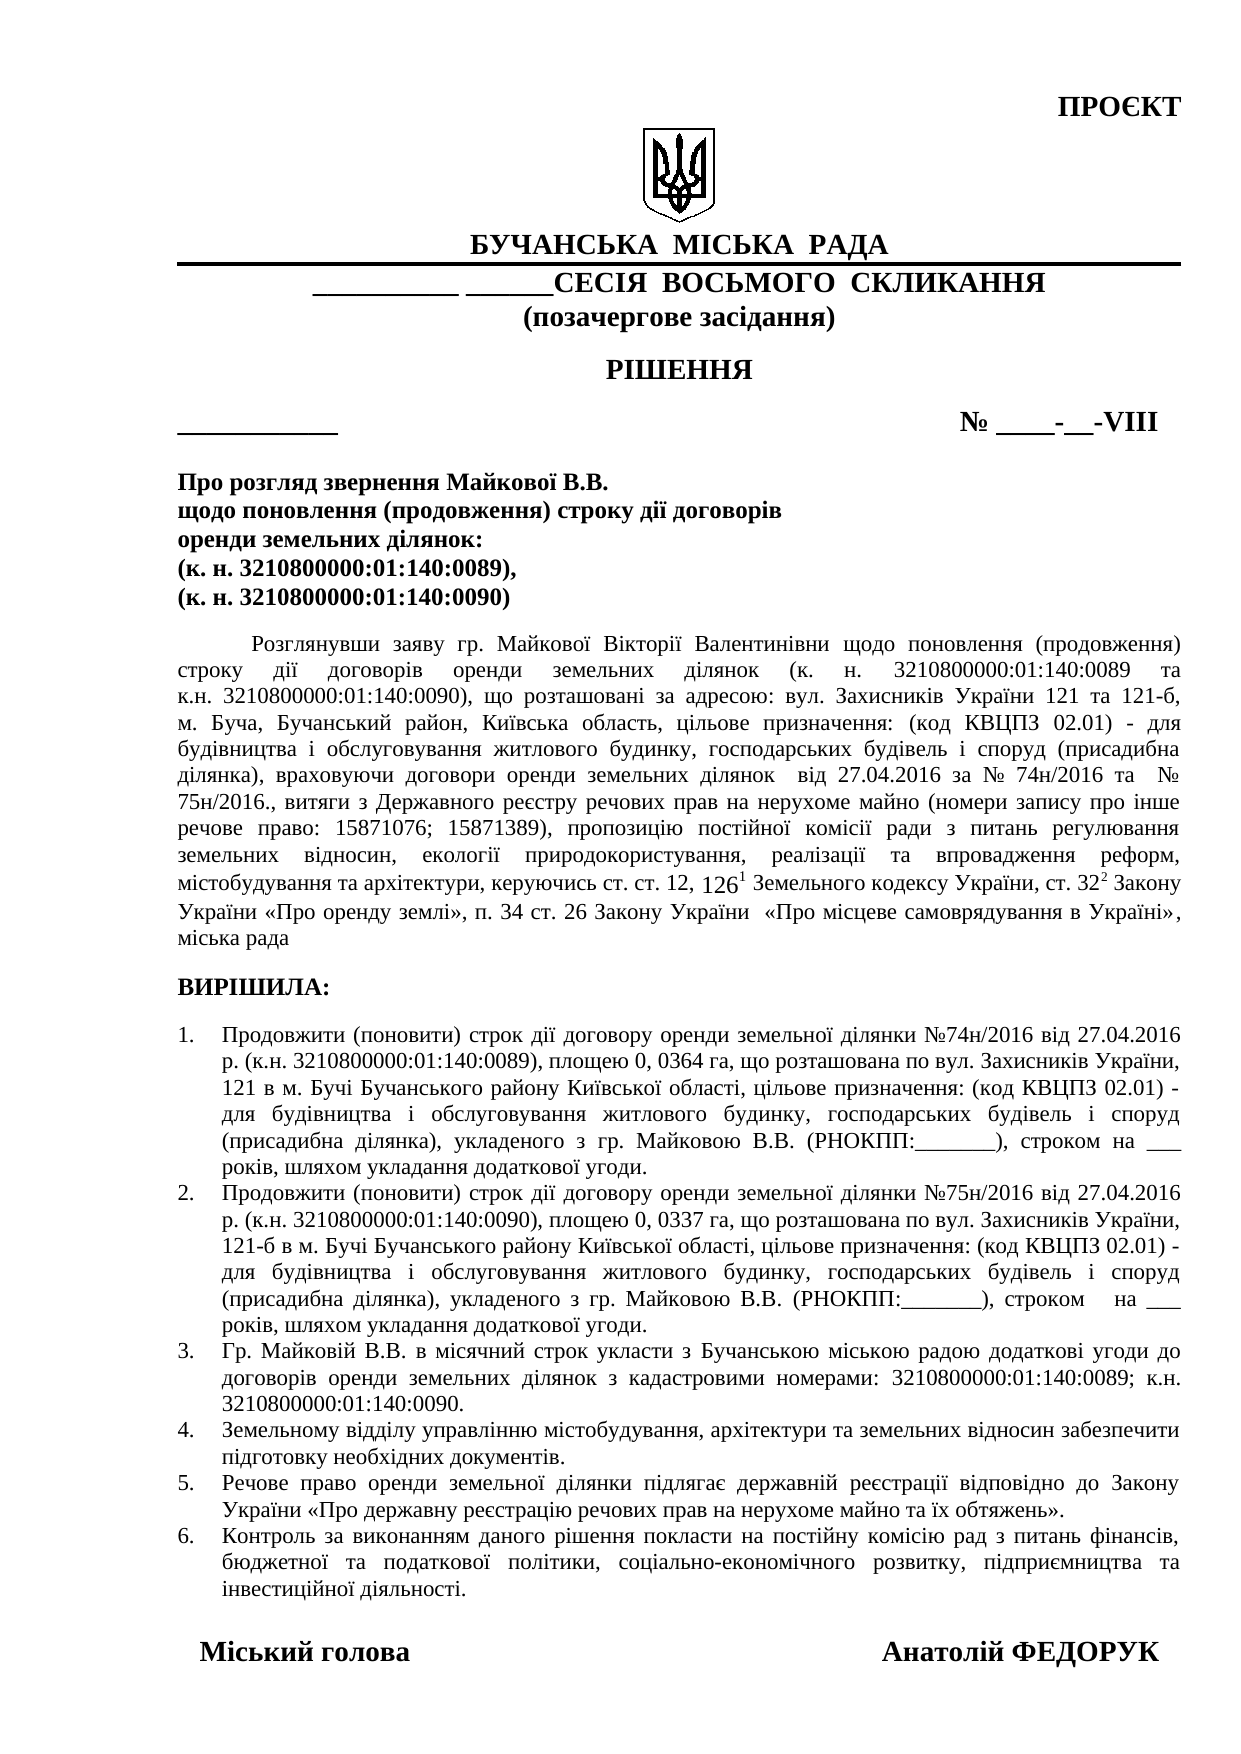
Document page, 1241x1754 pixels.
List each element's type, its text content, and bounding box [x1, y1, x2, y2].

text Розглянувши заяву гр. Майкової Вікторії Валентинівни щодо поновлення (продовження) строку дії договорів оренди земельних ділянок (к. н. 3210800000:01:140:0089 та к.н. 3210800000:01:140:0090), що розташовані за адресою: вул. Захисників України 121 та 121-б, м. Буча, Бучанський район, Київська область, цільове призначення: (код КВЦПЗ 02.01) - для будівництва і обслуговування житлового будинку, господарських будівель і споруд (присадибна ділянка), враховуючи договори оренди земельних ділянок від 27.04.2016 за № 74н/2016 та № 75н/2016., витяги з Державного реєстру речових прав на нерухоме майно (номери запису про інше речове право: 15871076; 15871389), пропозицію постійної комісії ради з питань регулювання земельних відносин, екології природокористування, реалізації та впровадження реформ, містобудування та архітектури, керуючись ст. ст. 12, Земельного кодексу України, ст. 322 Закону України «Про оренду землі», п. 34 ст. 26 Закону України «Про місцеве самоврядування в Україні», міська рада [177, 630, 1181, 951]
list Контроль за виконанням даного рішення покласти на постійну комісію рад з питань фінансів, бюджетної та податкової політики, соціально-економічного розвитку, підприємництва та інвестиційної діяльності. [177, 1522, 1181, 1601]
text оренди земельних ділянок: [177, 524, 1181, 553]
text Про розгляд звернення Майкової В.В. [177, 467, 1181, 496]
text __________ ______СЕСІЯ ВОСЬМОГО СКЛИКАННЯ [177, 266, 1181, 299]
text ПРОЄКТ [177, 89, 1181, 122]
list Земельному відділу управлінню містобудування, архітектури та земельних відносин забезпечити підготовку необхідних документів. [177, 1417, 1181, 1469]
list Гр. Майковій В.В. в місячний строк укласти з Бучанською міською радою додаткові угоди до договорів оренди земельних ділянок з кадастровими номерами: 3210800000:01:140:0089; к.н. 3210800000:01:140:0090. [177, 1337, 1181, 1417]
list Продовжити (поновити) строк дії договору оренди земельної ділянки №74н/2016 від 27.04.2016 р. (к.н. 3210800000:01:140:0089), площею 0, 0364 га, що розташована по вул. Захисників України, 121 в м. Бучі Бучанського району Київської області, цільове призначення: (код КВЦПЗ 02.01) - для будівництва і обслуговування житлового будинку, господарських будівель і споруд (присадибна ділянка), укладеного з гр. Майковою В.В. (РНОКПП:_______), строком на ___ років, шляхом укладання додаткової угоди. [177, 1021, 1181, 1179]
text ___________ № ____-__-VІІІ [177, 404, 1181, 438]
text (позачергове засідання) [177, 299, 1181, 333]
text щодо поновлення (продовження) строку дії договорів [177, 496, 1181, 524]
text ВИРІШИЛА: [177, 972, 1181, 1000]
text РІШЕННЯ [177, 352, 1181, 385]
list Речове право оренди земельної ділянки підлягає державній реєстрації відповідно до Закону України «Про державну реєстрацію речових прав на нерухоме майно та їх обтяжень». [177, 1469, 1181, 1522]
text Міський голова Анатолій ФЕДОРУК [177, 1634, 1181, 1668]
list Продовжити (поновити) строк дії договору оренди земельної ділянки №75н/2016 від 27.04.2016 р. (к.н. 3210800000:01:140:0090), площею 0, 0337 га, що розташована по вул. Захисників України, 121-б в м. Бучі Бучанського району Київської області, цільове призначення: (код КВЦПЗ 02.01) - для будівництва і обслуговування житлового будинку, господарських будівель і споруд (присадибна ділянка), укладеного з гр. Майковою В.В. (РНОКПП:_______), строком на ___ років, шляхом укладання додаткової угоди. [177, 1179, 1181, 1337]
text БУЧАНСЬКА МІСЬКА РАДА [177, 227, 1181, 262]
text (к. н. 3210800000:01:140:0089), [177, 553, 1181, 582]
text (к. н. 3210800000:01:140:0090) [177, 582, 1181, 611]
